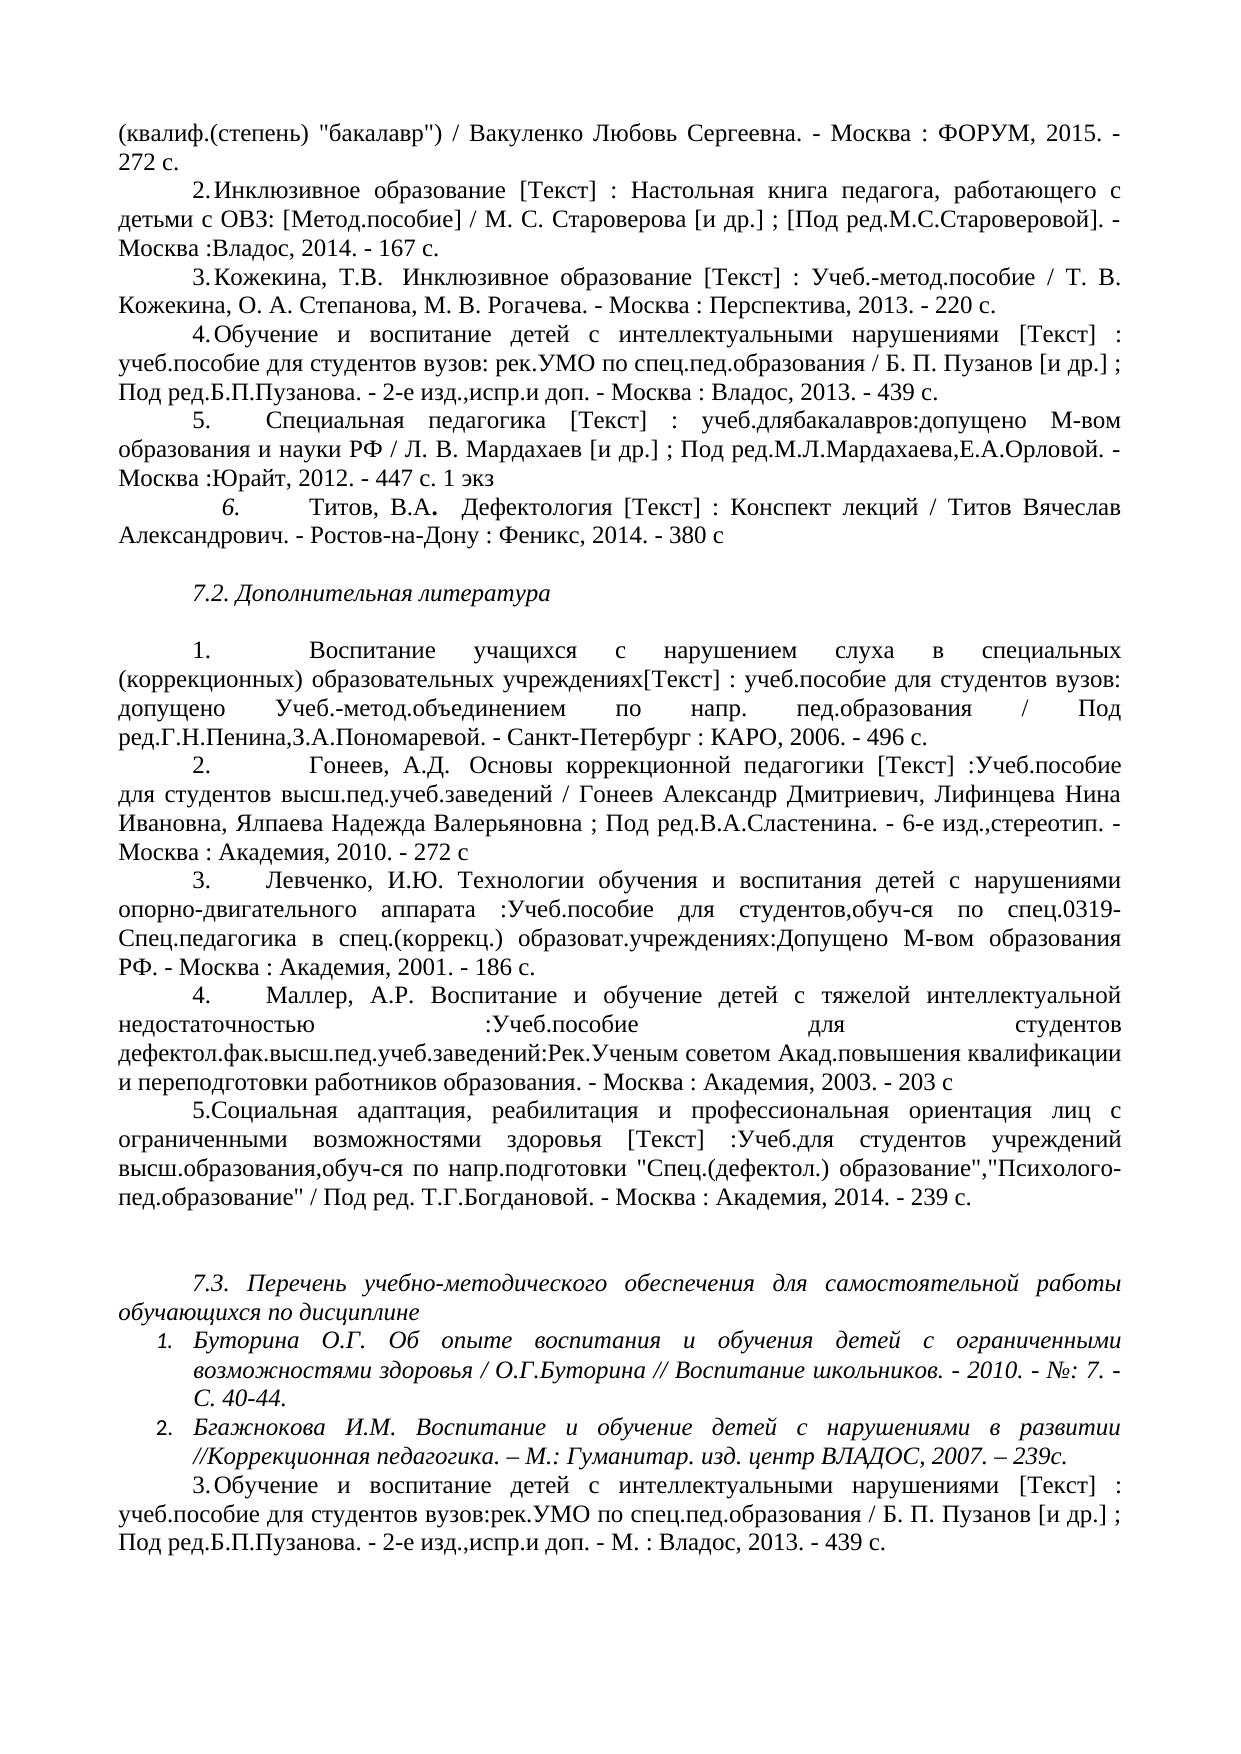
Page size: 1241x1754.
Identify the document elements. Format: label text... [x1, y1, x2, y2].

list Кожекина, Т.В. Инклюзивное образование [Текст] : Учеб.-метод.пособие / Т. В. Кожекина, О. А. Степанова, М. В. Рогачева. - Москва : Перспектива, 2013. - 220 с. [118, 262, 1122, 319]
list Гонеев, А.Д. Основы коррекционной педагогики [Текст] :Учеб.пособие для студентов высш.пед.учеб.заведений / Гонеев Александр Дмитриевич, Лифинцева Нина Ивановна, Ялпаева Надежда Валерьяновна ; Под ред.В.А.Сластенина. - 6-е изд.,стереотип. - Москва : Академия, 2010. - 272 с [118, 751, 1122, 866]
text 4. Маллер, А.Р. Воспитание и обучение детей с тяжелой интеллектуальной недостаточностью :Учеб.пособие для студентов дефектол.фак.высш.пед.учеб.заведений:Рек.Ученым советом Акад.повышения квалификации и переподготовки работников образования. - Москва : Академия, 2003. - 203 с [118, 981, 1122, 1096]
list Буторина О.Г. Об опыте воспитания и обучения детей с ограниченными возможностями здоровья / О.Г.Буторина // Воспитание школьников. - 2010. - №: 7. - C. 40-44. [156, 1326, 1122, 1412]
text 1. Воспитание учащихся с нарушением слуха в специальных (коррекционных) образовательных учреждениях[Текст] : учеб.пособие для студентов вузов: допущено Учеб.-метод.объединением по напр. пед.образования / Под ред.Г.Н.Пенина,З.А.Пономаревой. - Санкт-Петербург : КАРО, 2006. - 496 с. [118, 636, 1122, 751]
text 5.Социальная адаптация, реабилитация и профессиональная ориентация лиц с ограниченными возможностями здоровья [Текст] :Учеб.для студентов учреждений высш.образования,обуч-ся по напр.подготовки "Спец.(дефектол.) образование","Психолого-пед.образование" / Под ред. Т.Г.Богдановой. - Москва : Академия, 2014. - 239 с. [118, 1096, 1122, 1211]
list Бгажнокова И.М. Воспитание и обучение детей с нарушениями в развитии //Коррекционная педагогика. – М.: Гуманитар. изд. центр ВЛАДОС, 2007. – 239с. [156, 1412, 1122, 1470]
list Обучение и воспитание детей с интеллектуальными нарушениями [Текст] : учеб.пособие для студентов вузов:рек.УМО по спец.пед.образования / Б. П. Пузанов [и др.] ; Под ред.Б.П.Пузанова. - 2-е изд.,испр.и доп. - М. : Владос, 2013. - 439 с. [118, 1470, 1122, 1556]
list Специальная педагогика [Текст] : учеб.длябакалавров:допущено М-вом образования и науки РФ / Л. В. Мардахаев [и др.] ; Под ред.М.Л.Мардахаева,Е.А.Орловой. - Москва :Юрайт, 2012. - 447 с. 1 экз [118, 406, 1122, 492]
text 7.2. Дополнительная литература [118, 578, 1122, 607]
list Обучение и воспитание детей с интеллектуальными нарушениями [Текст] : учеб.пособие для студентов вузов: рек.УМО по спец.пед.образования / Б. П. Пузанов [и др.] ; Под ред.Б.П.Пузанова. - 2-е изд.,испр.и доп. - Москва : Владос, 2013. - 439 с. [118, 319, 1122, 406]
text 7.3. Перечень учебно-методического обеспечения для самостоятельной работы обучающихся по дисциплине [118, 1268, 1122, 1326]
text 3. Левченко, И.Ю. Технологии обучения и воспитания детей с нарушениями опорно-двигательного аппарата :Учеб.пособие для студентов,обуч-ся по спец.0319-Спец.педагогика в спец.(коррекц.) образоват.учреждениях:Допущено М-вом образования РФ. - Москва : Академия, 2001. - 186 с. [118, 866, 1122, 981]
list Титов, В.А. Дефектология [Текст] : Конспект лекций / Титов Вячеслав Александрович. - Ростов-на-Дону : Феникс, 2014. - 380 с [118, 492, 1122, 549]
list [118, 118, 1122, 176]
list Инклюзивное образование [Текст] : Настольная книга педагога, работающего с детьми с ОВЗ: [Метод.пособие] / М. С. Староверова [и др.] ; [Под ред.М.С.Староверовой]. - Москва :Владос, 2014. - 167 с. [118, 176, 1122, 262]
